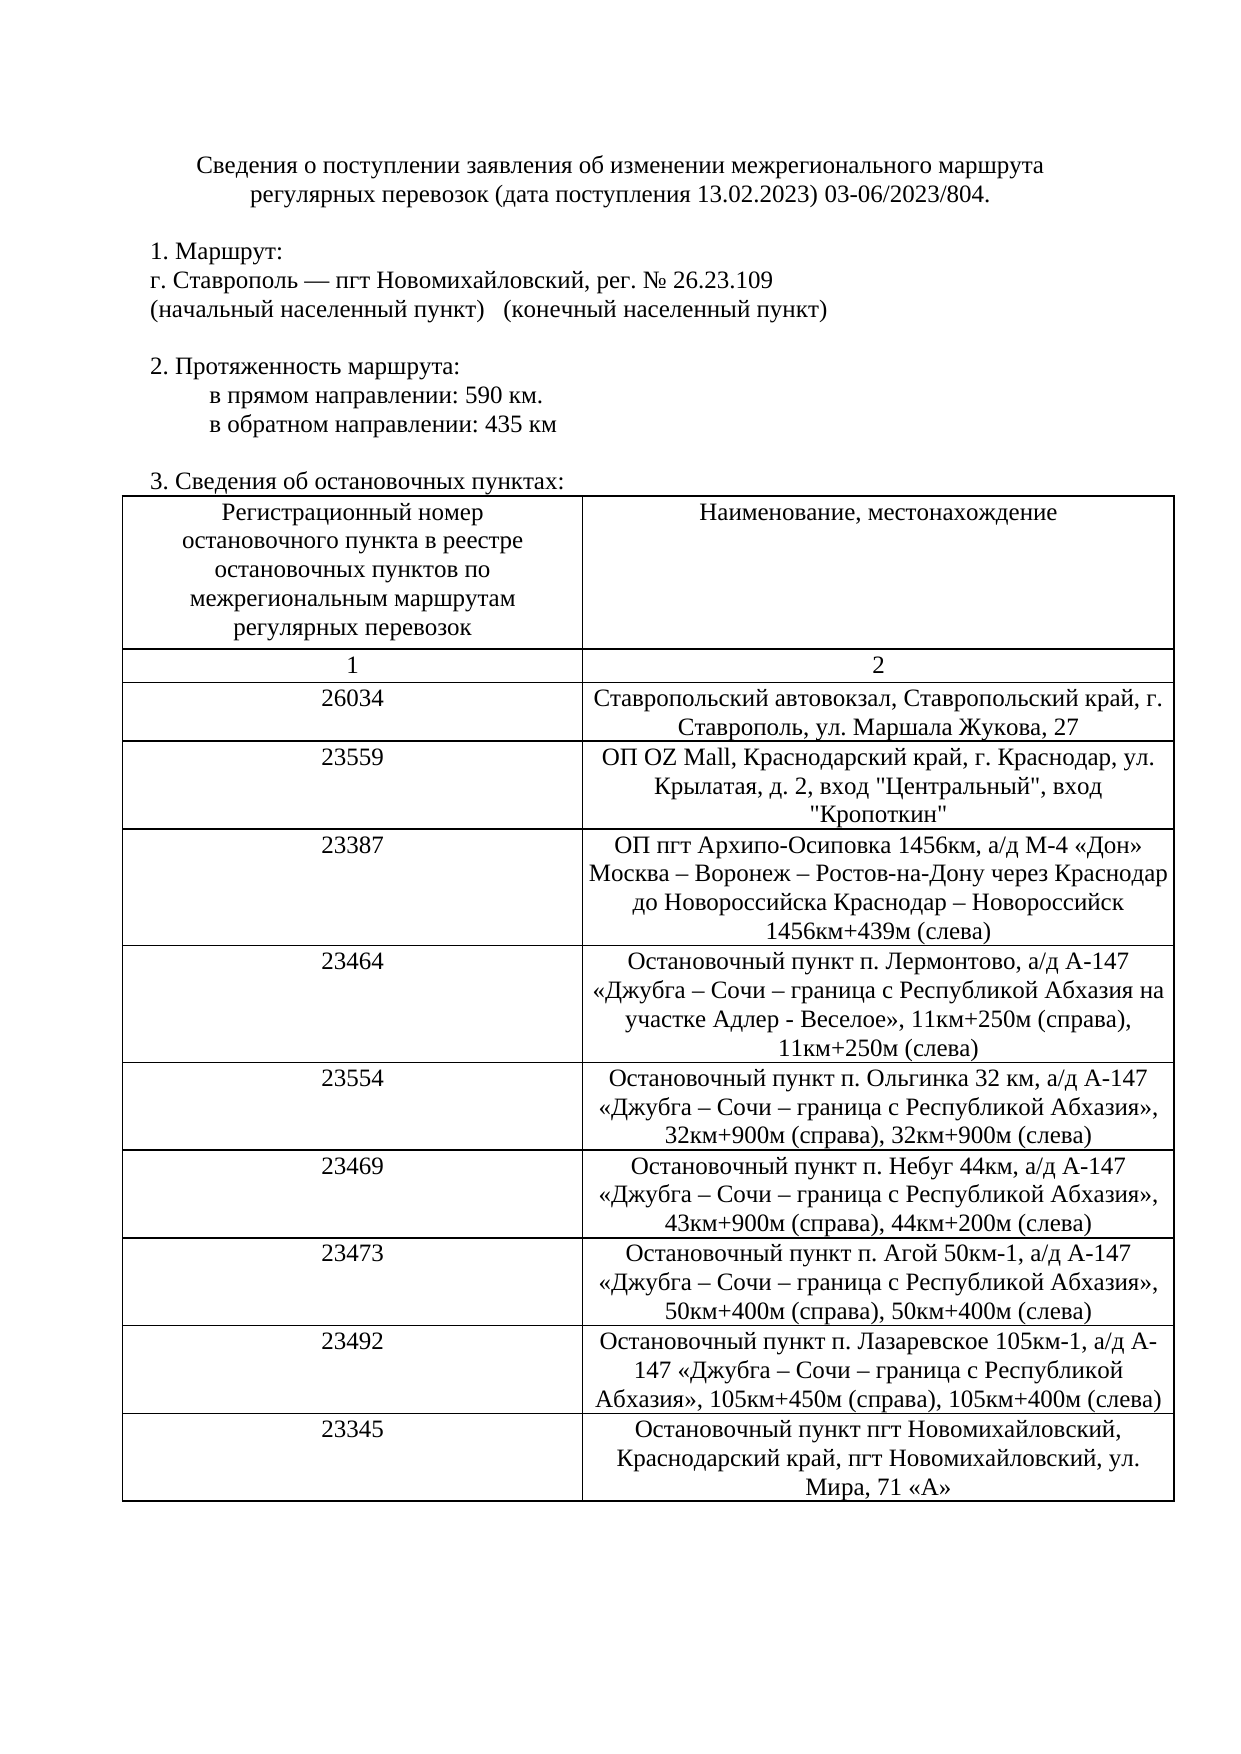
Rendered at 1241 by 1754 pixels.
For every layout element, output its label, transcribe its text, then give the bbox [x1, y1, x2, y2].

table_cell 23554 [123, 1063, 582, 1149]
table_cell 23492 [123, 1326, 582, 1413]
table_header Регистрационный номер остановочного пункта в реестре остановочных пунктов по межрегиональным маршрутам регулярных перевозок [123, 497, 582, 648]
table_cell 23345 [123, 1414, 582, 1500]
table_cell Остановочный пункт пгт Новомихайловский, Краснодарский край, пгт Новомихайловский, ул. Мира, 71 «А» [583, 1414, 1173, 1500]
table_cell Ставропольский автовокзал, Ставропольский край, г. Ставрополь, ул. Маршала Жукова, 27 [583, 683, 1173, 740]
text 3. Сведения об остановочных пунктах: [150, 466, 1090, 495]
text Сведения о поступлении заявления об изменении межрегионального маршрута регулярных перевозок (дата поступления 13.02.2023) 03-06/2023/804. [150, 150, 1090, 207]
text г. Ставрополь — пгт Новомихайловский, рег. № 26.23.109 [150, 265, 1090, 294]
table_cell Остановочный пункт п. Агой 50км-1, а/д А-147 «Джубга – Сочи – граница с Республикой Абхазия», 50км+400м (справа), 50км+400м (слева) [583, 1239, 1173, 1325]
table_cell ОП OZ Mall, Краснодарский край, г. Краснодар, ул. Крылатая, д. 2, вход "Центральный", вход "Кропоткин" [583, 742, 1173, 828]
text 2. Протяженность маршрута: [150, 351, 1090, 380]
table_cell 23464 [123, 946, 582, 1061]
table_cell Остановочный пункт п. Небуг 44км, а/д А-147 «Джубга – Сочи – граница с Республикой Абхазия», 43км+900м (справа), 44км+200м (слева) [583, 1151, 1173, 1237]
table_cell 23387 [123, 830, 582, 945]
text в обратном направлении: 435 км [150, 409, 1090, 437]
table_cell 23559 [123, 742, 582, 828]
table_header Наименование, местонахождение [583, 497, 1173, 648]
text 1. Маршрут: [150, 236, 1090, 265]
table_cell 2 [583, 650, 1173, 681]
table_cell 23473 [123, 1239, 582, 1325]
table_cell 26034 [123, 683, 582, 740]
table_cell 23469 [123, 1151, 582, 1237]
table_cell ОП пгт Архипо-Осиповка 1456км, а/д М-4 «Дон» Москва – Воронеж – Ростов-на-Дону через Краснодар до Новороссийска Краснодар – Новороссийск 1456км+439м (слева) [583, 830, 1173, 945]
text в прямом направлении: 590 км. [150, 380, 1090, 409]
table_cell Остановочный пункт п. Лазаревское 105км-1, а/д А-147 «Джубга – Сочи – граница с Республикой Абхазия», 105км+450м (справа), 105км+400м (слева) [583, 1326, 1173, 1413]
table_cell 1 [123, 650, 582, 681]
table_cell Остановочный пункт п. Ольгинка 32 км, а/д А-147 «Джубга – Сочи – граница с Республикой Абхазия», 32км+900м (справа), 32км+900м (слева) [583, 1063, 1173, 1149]
text (начальный населенный пункт) (конечный населенный пункт) [150, 294, 1090, 322]
table_cell Остановочный пункт п. Лермонтово, а/д А-147 «Джубга – Сочи – граница с Республикой Абхазия на участке Адлер - Веселое», 11км+250м (справа), 11км+250м (слева) [583, 946, 1173, 1061]
